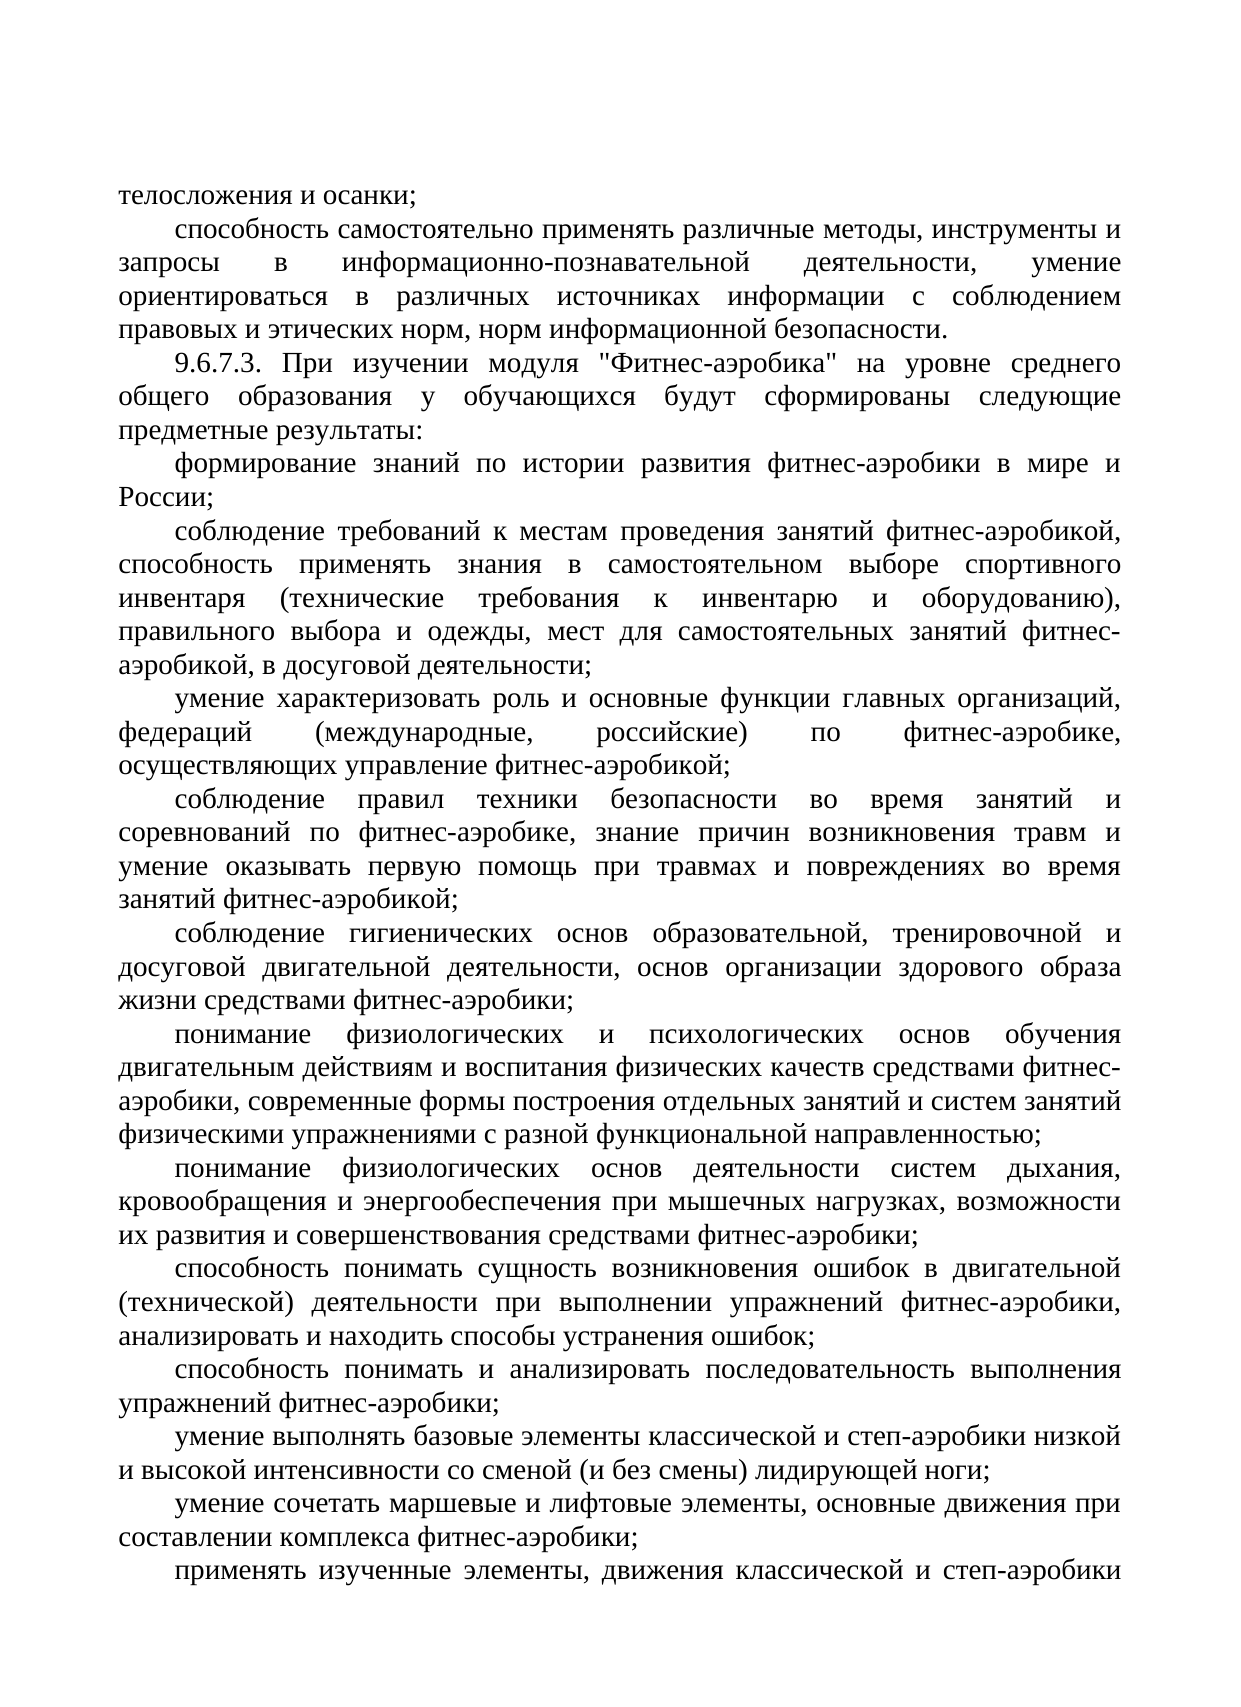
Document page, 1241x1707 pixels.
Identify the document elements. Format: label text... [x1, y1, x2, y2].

text формирование знаний по истории развития фитнес-аэробики в мире и России; [118, 446, 1122, 513]
text способность самостоятельно применять различные методы, инструменты и запросы в информационно-познавательной деятельности, умение ориентироваться в различных источниках информации с соблюдением правовых и этических норм, норм информационной безопасности. [118, 211, 1122, 345]
text понимание физиологических основ деятельности систем дыхания, кровообращения и энергообеспечения при мышечных нагрузках, возможности их развития и совершенствования средствами фитнес-аэробики; [118, 1150, 1122, 1251]
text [118, 177, 1122, 211]
text соблюдение гигиенических основ образовательной, тренировочной и досуговой двигательной деятельности, основ организации здорового образа жизни средствами фитнес-аэробики; [118, 915, 1122, 1016]
text соблюдение правил техники безопасности во время занятий и соревнований по фитнес-аэробике, знание причин возникновения травм и умение оказывать первую помощь при травмах и повреждениях во время занятий фитнес-аэробикой; [118, 781, 1122, 915]
text способность понимать сущность возникновения ошибок в двигательной (технической) деятельности при выполнении упражнений фитнес-аэробики, анализировать и находить способы устранения ошибок; [118, 1251, 1122, 1351]
text понимание физиологических и психологических основ обучения двигательным действиям и воспитания физических качеств средствами фитнес-аэробики, современные формы построения отдельных занятий и систем занятий физическими упражнениями с разной функциональной направленностью; [118, 1016, 1122, 1150]
text 9.6.7.3. При изучении модуля "Фитнес-аэробика" на уровне среднего общего образования у обучающихся будут сформированы следующие предметные результаты: [118, 345, 1122, 446]
text соблюдение требований к местам проведения занятий фитнес-аэробикой, способность применять знания в самостоятельном выборе спортивного инвентаря (технические требования к инвентарю и оборудованию), правильного выбора и одежды, мест для самостоятельных занятий фитнес-аэробикой, в досуговой деятельности; [118, 513, 1122, 680]
text умение сочетать маршевые и лифтовые элементы, основные движения при составлении комплекса фитнес-аэробики; [118, 1485, 1122, 1552]
text умение характеризовать роль и основные функции главных организаций, федераций (международные, российские) по фитнес-аэробике, осуществляющих управление фитнес-аэробикой; [118, 680, 1122, 781]
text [118, 1552, 1122, 1586]
text способность понимать и анализировать последовательность выполнения упражнений фитнес-аэробики; [118, 1351, 1122, 1418]
text умение выполнять базовые элементы классической и степ-аэробики низкой и высокой интенсивности со сменой (и без смены) лидирующей ноги; [118, 1418, 1122, 1485]
